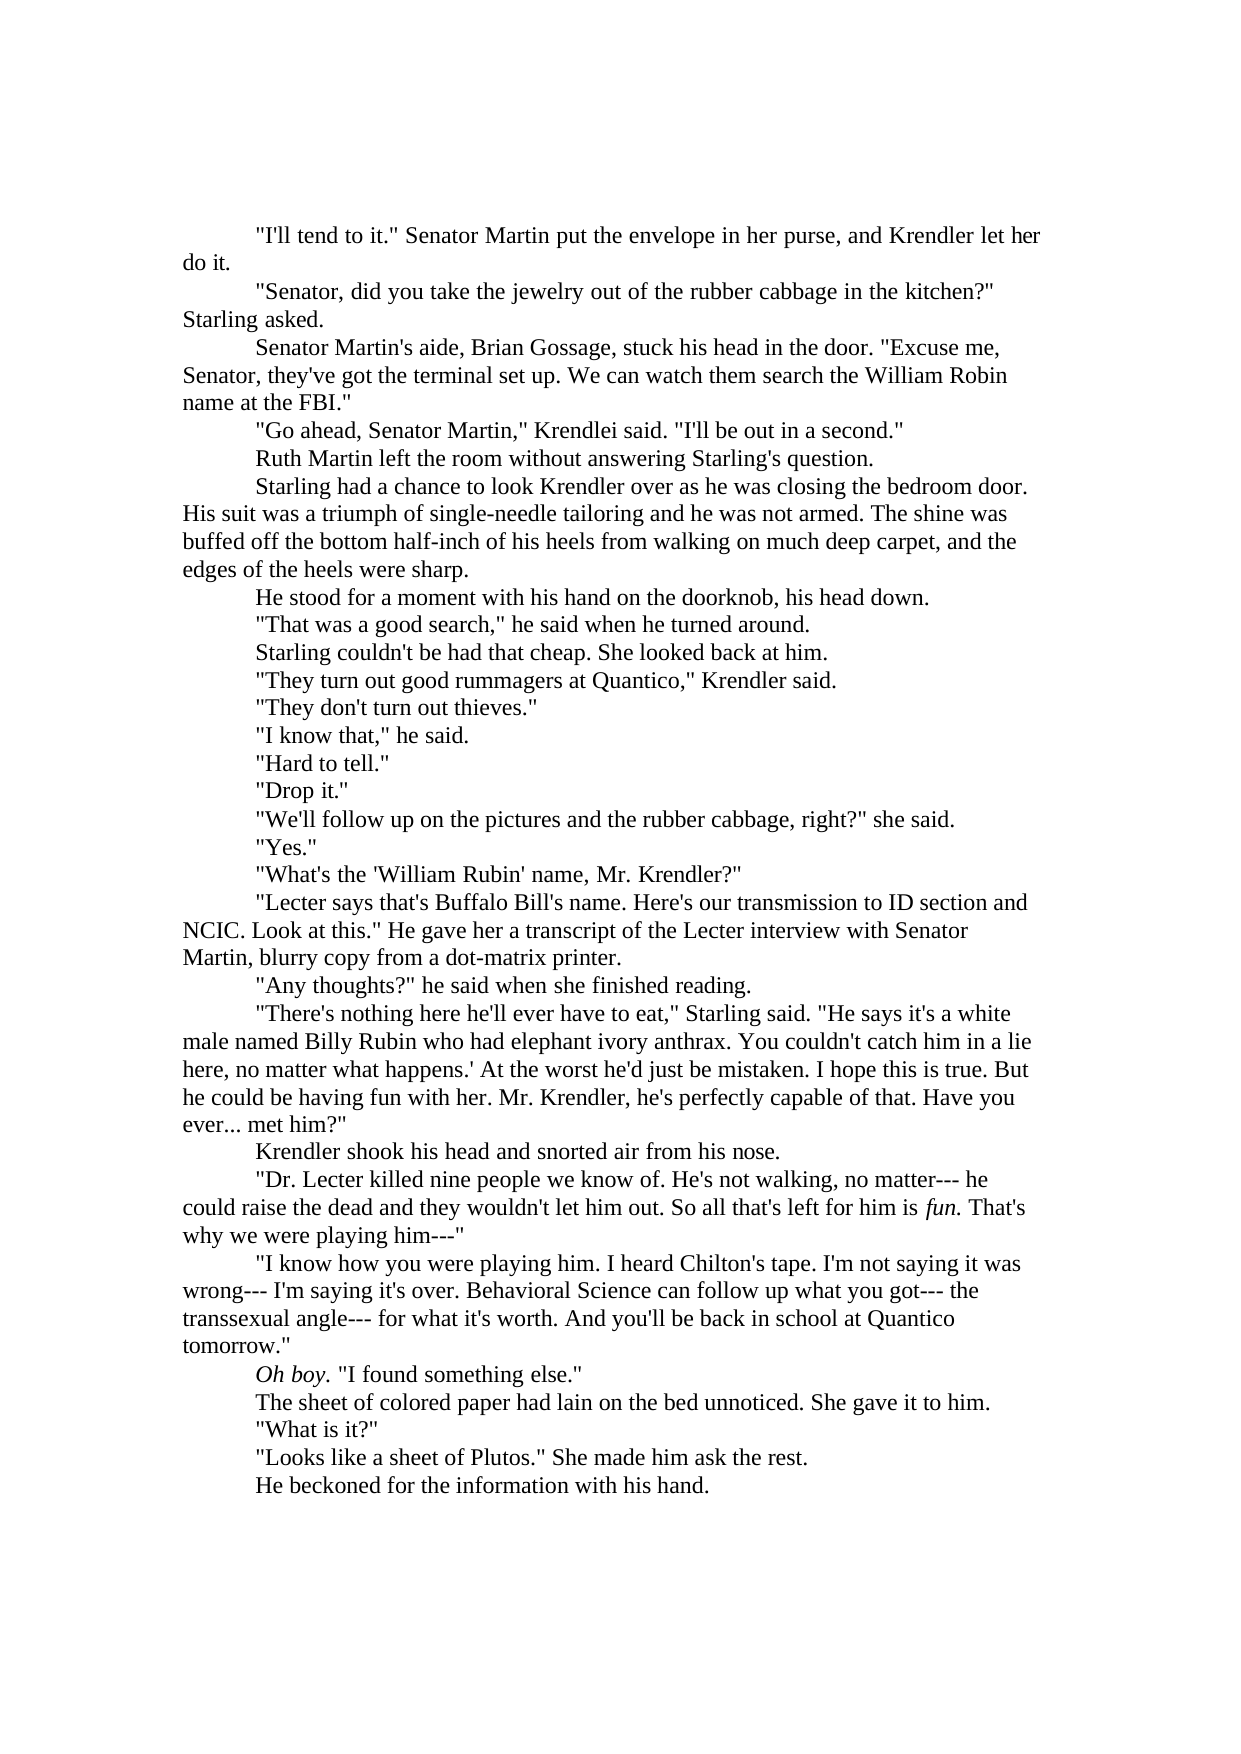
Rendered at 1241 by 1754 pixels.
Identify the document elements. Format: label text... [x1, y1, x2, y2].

text Oh boy. "I found something else." [255, 1359, 1142, 1387]
text "I know that," he said. "Hard to tell." [255, 721, 481, 777]
text "Any thoughts?" he said when she finished reading. [255, 971, 1142, 999]
text "Lecter says that's Buffalo Bill's name. Here's our transmission to ID section and NCIC. Look at this." He gave her a transcript of the Lecter interview with Senator Martin, blurry copy from a dot-matrix printer. [182, 888, 1040, 971]
text "Dr. Lecter killed nine people we know of. He's not walking, no matter--- he could raise the dead and they wouldn't let him out. So all that's left for him is fun. That's why we were playing him---" [182, 1165, 1040, 1248]
text Starling had a chance to look Krendler over as he was closing the bedroom door. His suit was a triumph of single-needle tailoring and he was not armed. The shine was buffed off the bottom half-inch of his heels from walking on much deep carpet, and the edges of the heels were sharp. [182, 472, 1051, 582]
text "I'll tend to it." Senator Martin put the envelope in her purse, and Krendler let her [255, 221, 1142, 249]
text "I know how you were playing him. I heard Chilton's tape. I'm not saying it was wrong--- I'm saying it's over. Behavioral Science can follow up what you got--- the transsexual angle--- for what it's worth. And you'll be back in school at Quantico tomorrow." [182, 1249, 1035, 1359]
text Starling asked. [182, 305, 1142, 333]
text "What's the 'William Rubin' name, Mr. Krendler?" [255, 860, 1142, 887]
text "Go ahead, Senator Martin," Krendlei said. "I'll be out in a second." Ruth Martin left the room without answering Starling's question. [255, 416, 927, 472]
text He stood for a moment with his hand on the doorknob, his head down. "That was a good search," he said when he turned around. [255, 583, 966, 638]
text Krendler shook his head and snorted air from his nose. [255, 1138, 1142, 1165]
text The sheet of colored paper had lain on the bed unnoticed. She gave it to him. "What is it?" [255, 1387, 1051, 1443]
text "There's nothing here he'll ever have to eat," Starling said. "He says it's a white male named Billy Rubin who had elephant ivory anthrax. You couldn't catch him in a lie here, no matter what happens.' At the worst he'd just be mistaken. I hope this is true. But he could be having fun with her. Mr. Krendler, he's perfectly capable of that. Have you ever... met him?" [182, 999, 1051, 1138]
text Senator Martin's aide, Brian Gossage, stuck his head in the door. "Excuse me, Senator, they've got the terminal set up. We can watch them search the William Robin name at the FBI." [182, 333, 1051, 416]
text Starling couldn't be had that cheap. She looked back at him. "They turn out good rummagers at Quantico," Krendler said. "They don't turn out thieves." [255, 638, 849, 721]
text "We'll follow up on the pictures and the rubber cabbage, right?" she said. "Yes." [255, 805, 966, 860]
text do it. [182, 248, 237, 276]
text "Drop it." [255, 777, 1142, 804]
text "Senator, did you take the jewelry out of the rubber cabbage in the kitchen?" [255, 277, 1142, 305]
text "Looks like a sheet of Plutos." She made him ask the rest. He beckoned for the information with his hand. [255, 1443, 814, 1498]
